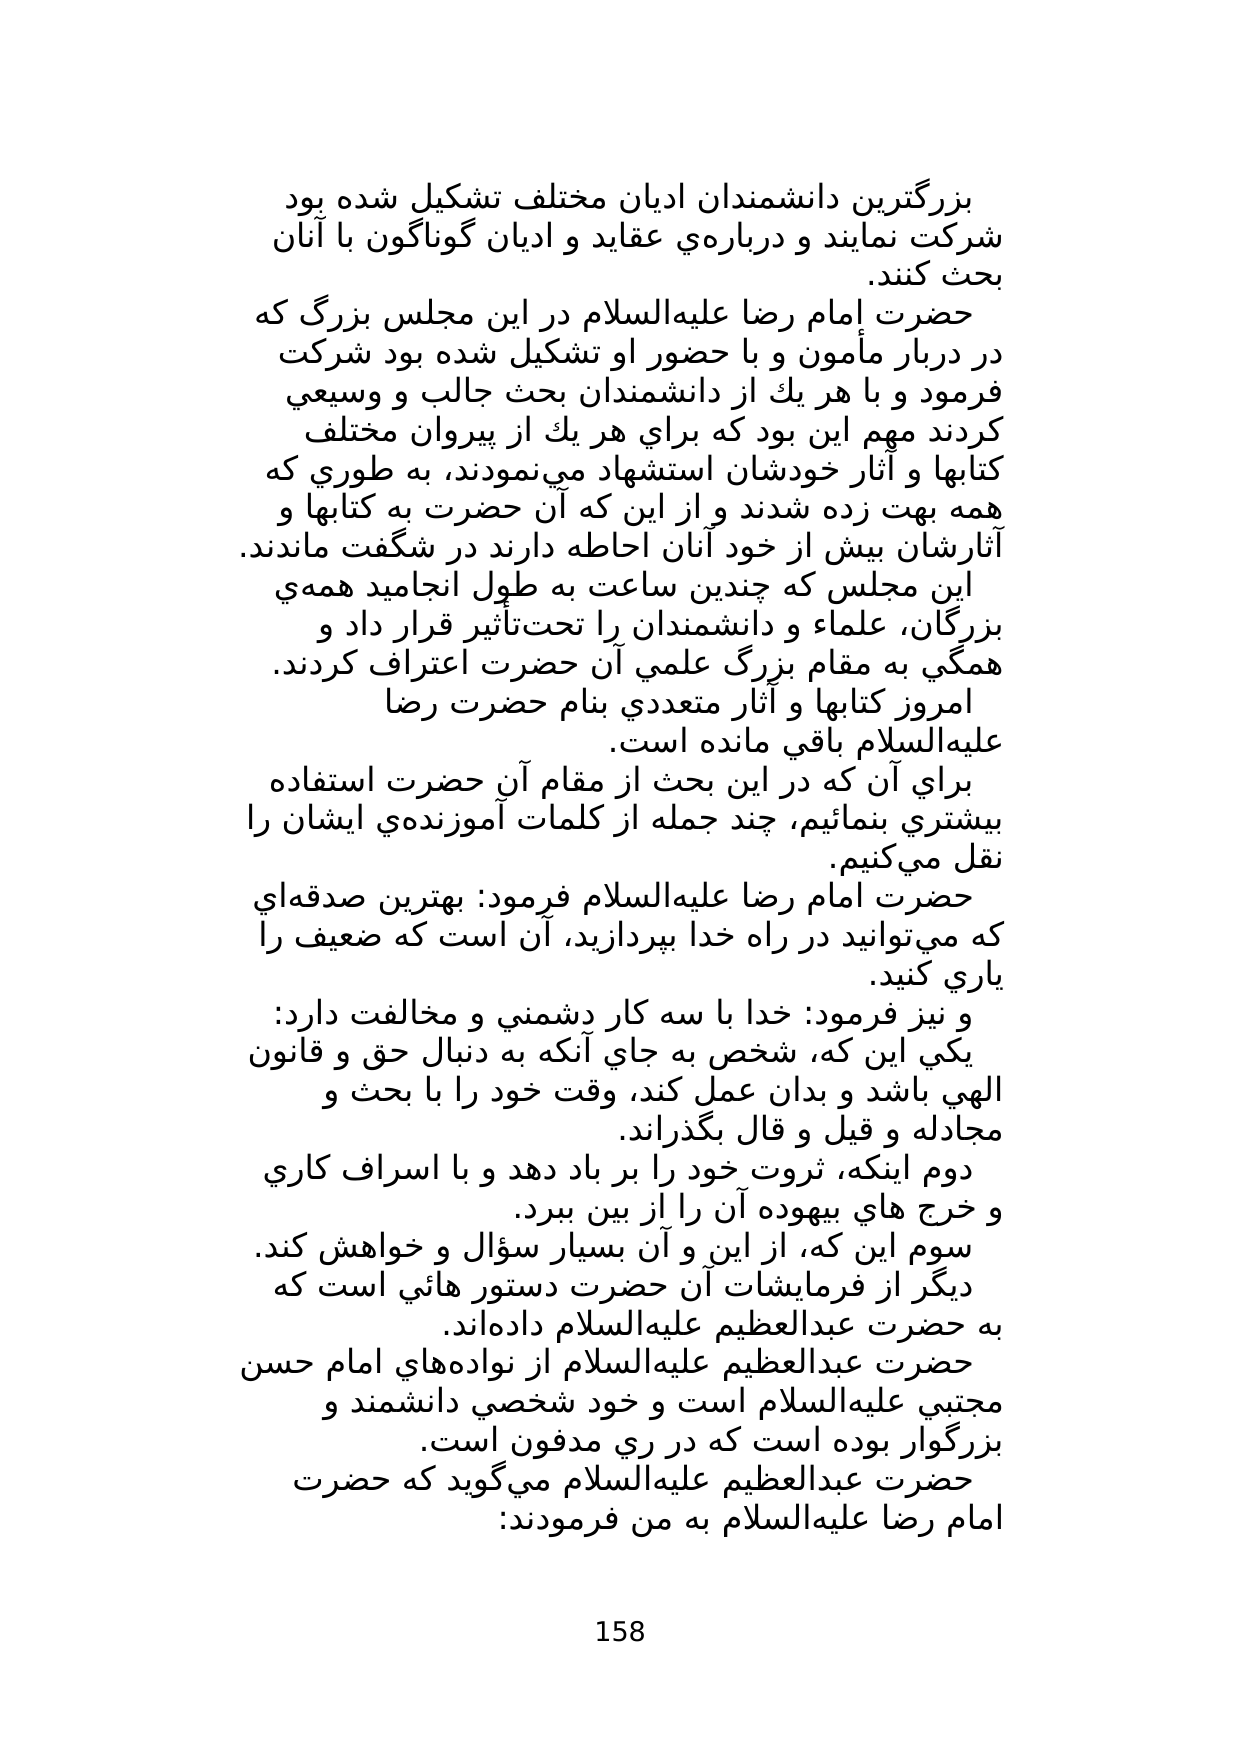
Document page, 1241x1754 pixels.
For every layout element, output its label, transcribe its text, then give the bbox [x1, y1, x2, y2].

text يكي اين كه، شخص به جاي آنكه به دنبال حق و قانون الهي باشد و بدان عمل كند، وقت خود را با بحث و مجادله و قيل و قال بگذراند. [236, 1032, 1004, 1148]
text حضرت عبدالعظيم عليه‌السلام مي‌گويد كه حضرت امام رضا عليه‌السلام به من فرمودند: [236, 1459, 1004, 1537]
text ديگر از فرمايشات آن حضرت دستور هائي است كه به حضرت عبدالعظيم عليه‌السلام داده‌اند. [236, 1265, 1004, 1343]
text اين مجلس كه چندين ساعت به طول انجاميد همه‌ي بزرگان، علماء و دانشمندان را تحت‌تأثير قرار داد و همگي به مقام بزرگ علمي آن حضرت اعتراف كردند. [236, 566, 1004, 682]
text حضرت امام رضا عليه‌السلام در اين مجلس بزرگ كه در دربار مأمون و با حضور او تشكيل شده بود شركت فرمود و با هر يك از دانشمندان بحث جالب و وسيعي كردند مهم اين بود كه براي هر يك از پيروان مختلف كتابها و آثار خودشان استشهاد مي‌نمودند، به طوري كه همه بهت زده شدند و از اين كه آن حضرت به كتابها و آثارشان بيش از خود آنان احاطه دارند در شگفت ماندند. [236, 294, 1004, 566]
text سوم اين كه، از اين و آن بسيار سؤال و خواهش كند. [236, 1226, 1004, 1265]
text حضرت امام رضا عليه‌السلام فرمود: بهترين صدقه‌اي كه مي‌توانيد در راه خدا بپردازيد، آن است كه ضعيف را ياري كنيد. [236, 877, 1004, 993]
text براي آن كه در اين بحث از مقام آن حضرت استفاده بيشتري بنمائيم، چند جمله از كلمات آموزنده‌ي ايشان را نقل مي‌كنيم. [236, 760, 1004, 877]
text و نيز فرمود: خدا با سه كار دشمني و مخالفت دارد: [236, 993, 1004, 1032]
text بزرگترين دانشمندان اديان مختلف تشكيل شده بود شركت نمايند و درباره‌ي عقايد و اديان گوناگون با آنان بحث كنند. [236, 177, 1004, 294]
text امروز كتابها و آثار متعددي بنام حضرت رضا عليه‌السلام باقي مانده است. [236, 682, 1004, 760]
text حضرت عبدالعظيم عليه‌السلام از نواده‌هاي امام حسن مجتبي عليه‌السلام است و خود شخصي دانشمند و بزرگوار بوده است كه در ري مدفون است. [236, 1343, 1004, 1459]
text دوم اينكه، ثروت خود را بر باد دهد و با اسراف كاري و خرج هاي بيهوده آن را از بين ببرد. [236, 1148, 1004, 1226]
